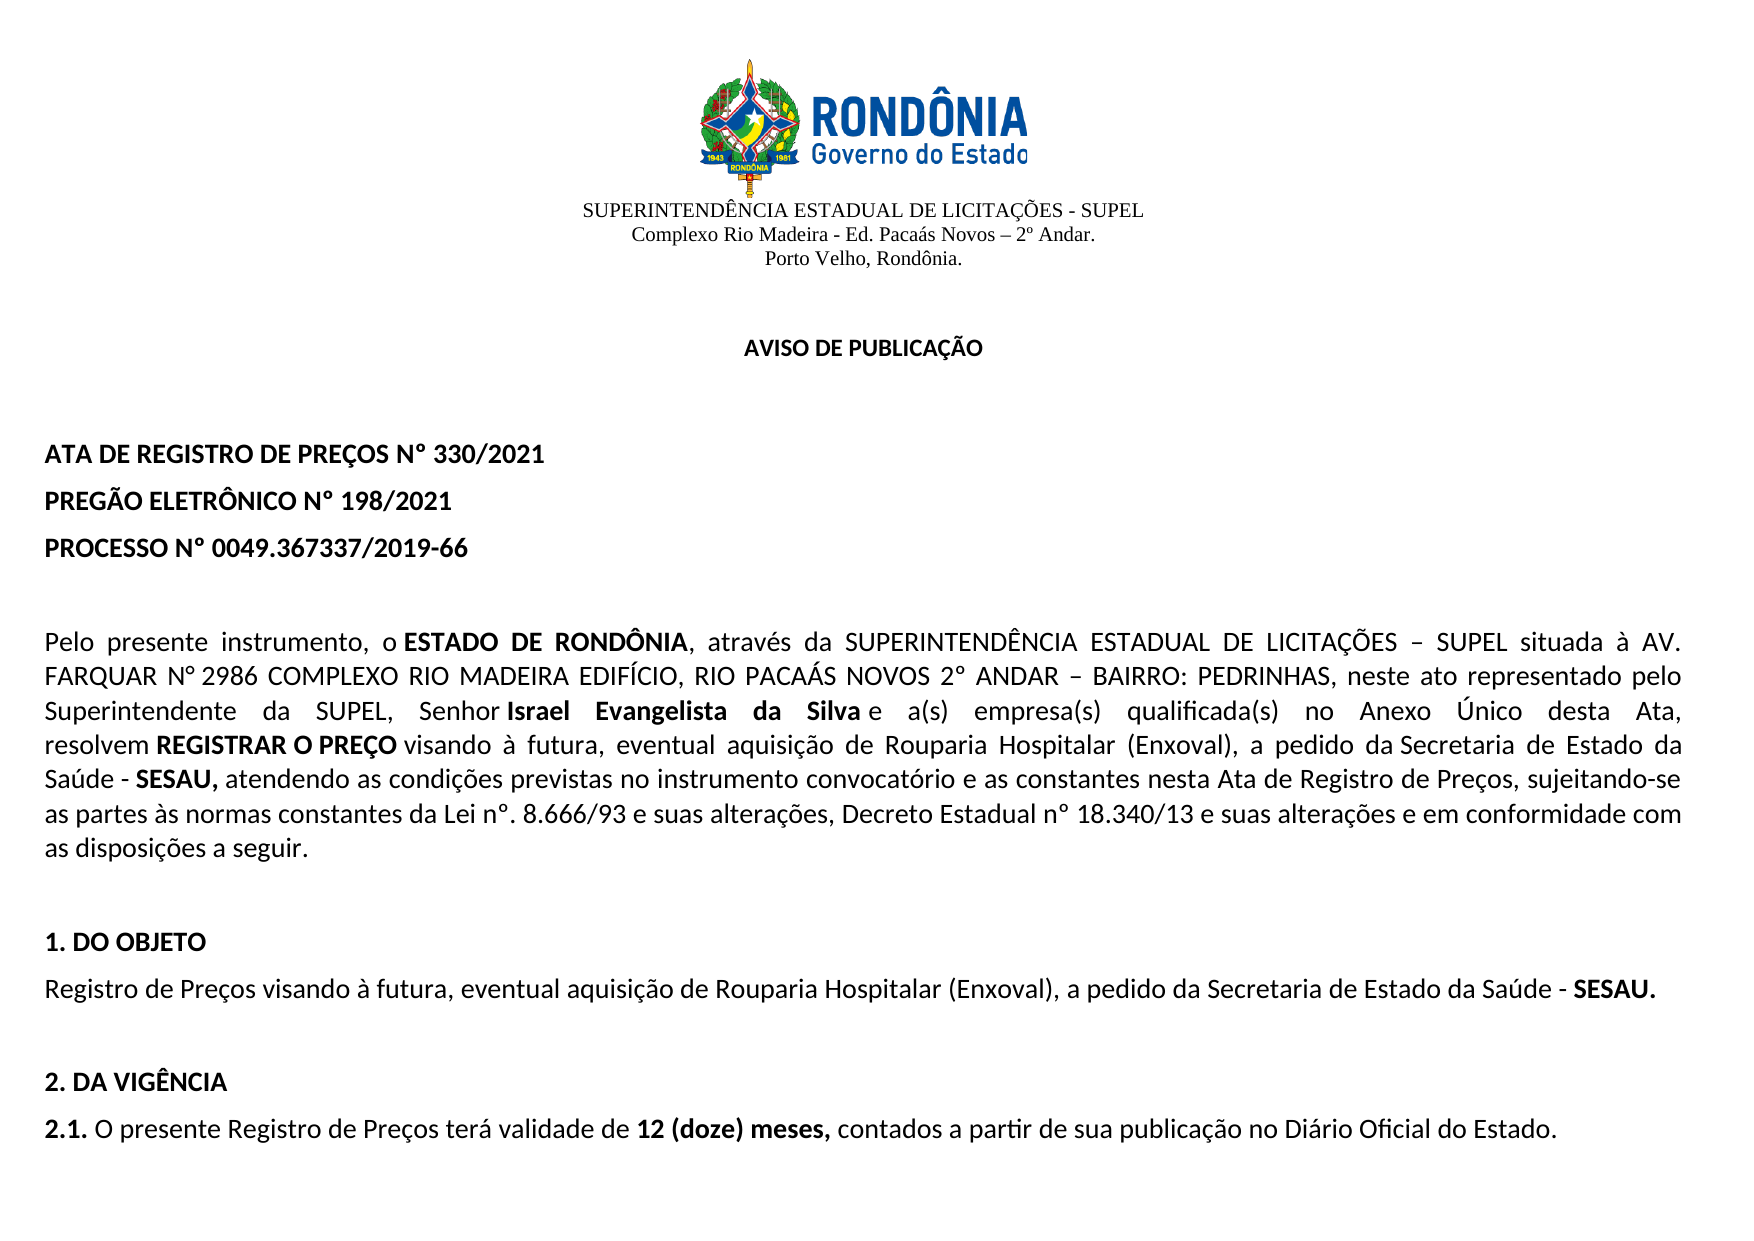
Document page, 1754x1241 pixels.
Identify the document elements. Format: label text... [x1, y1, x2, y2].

text ATA DE REGISTRO DE PREÇOS Nº 330/2021 [44, 436, 1682, 471]
picture [699, 59, 1028, 198]
text Porto Velho, Rondônia. [32, 246, 1695, 270]
text PREGÃO ELETRÔNICO Nº 198/2021 [44, 483, 1682, 517]
text SUPERINTENDÊNCIA ESTADUAL DE LICITAÇÕES - SUPEL [32, 198, 1695, 222]
text 1. DO OBJETO [44, 924, 1682, 958]
text Registro de Preços visando à futura, eventual aquisição de Rouparia Hospitalar (Enxoval), a pedido da Secretaria de Estado da Saúde - SESAU. [44, 971, 1682, 1005]
text 2.1. O presente Registro de Preços terá validade de 12 (doze) meses, contados a partir de sua publicação no Diário Oficial do Estado. [44, 1111, 1682, 1146]
text PROCESSO Nº 0049.367337/2019-66 [44, 530, 1682, 564]
text 2. DA VIGÊNCIA [44, 1064, 1682, 1099]
text Pelo presente instrumento, o ESTADO DE RONDÔNIA, através da SUPERINTENDÊNCIA ESTADUAL DE LICITAÇÕES – SUPEL situada à AV. FARQUAR N° 2986 COMPLEXO RIO MADEIRA EDIFÍCIO, RIO PACAÁS NOVOS 2º ANDAR – BAIRRO: PEDRINHAS, neste ato representado pelo Superintendente da SUPEL, Senhor Israel Evangelista da Silva e a(s) empresa(s) qualificada(s) no Anexo Único desta Ata, resolvem REGISTRAR O PREÇO visando à futura, eventual aquisição de Rouparia Hospitalar (Enxoval), a pedido da Secretaria de Estado da Saúde - SESAU, atendendo as condições previstas no instrumento convocatório e as constantes nesta Ata de Registro de Preços, sujeitando-se as partes às normas constantes da Lei nº. 8.666/93 e suas alterações, Decreto Estadual nº 18.340/13 e suas alterações e em conformidade com as disposições a seguir. [44, 624, 1682, 864]
text Complexo Rio Madeira - Ed. Pacaás Novos – 2º Andar. [32, 222, 1695, 246]
text AVISO DE PUBLICAÇÃO [32, 299, 1695, 362]
